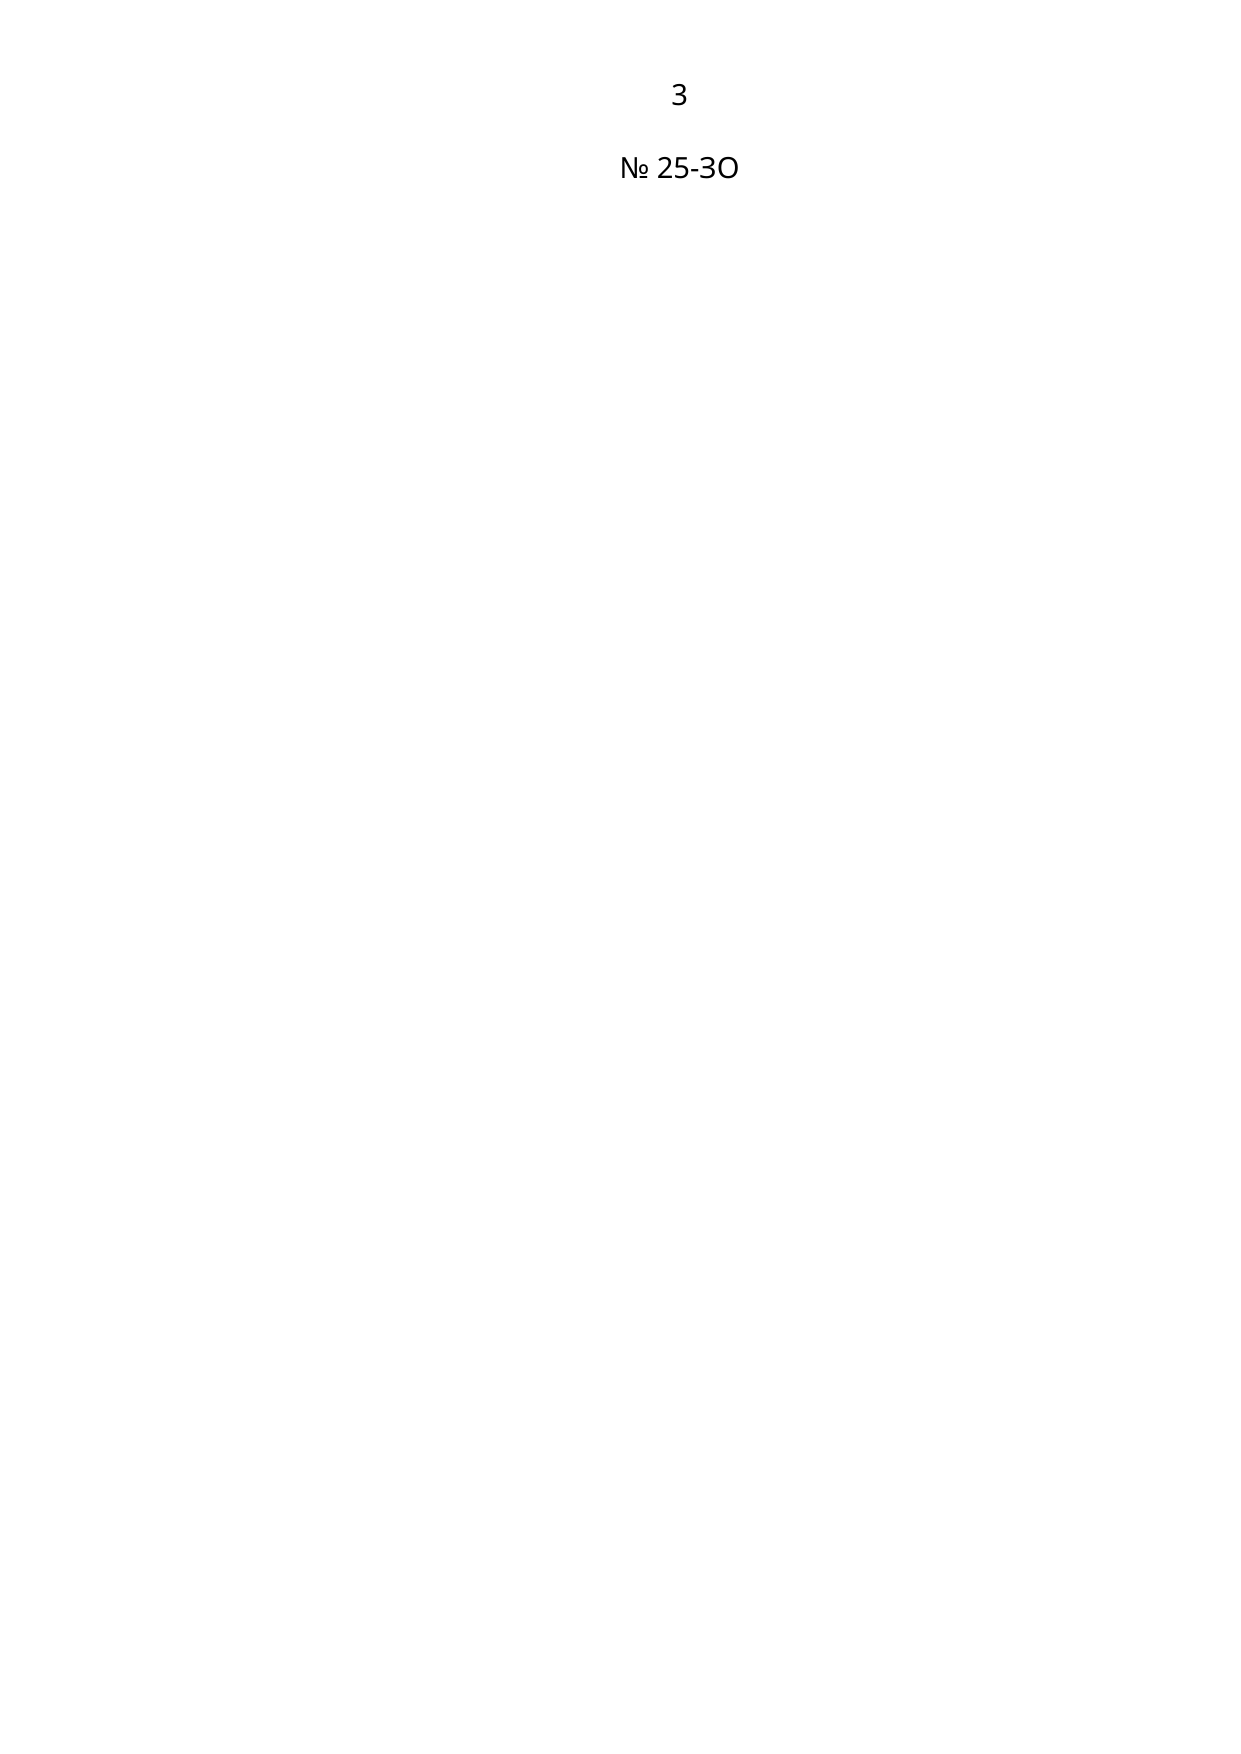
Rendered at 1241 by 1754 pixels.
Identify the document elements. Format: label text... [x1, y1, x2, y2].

text № 25-ЗО [177, 147, 1181, 187]
